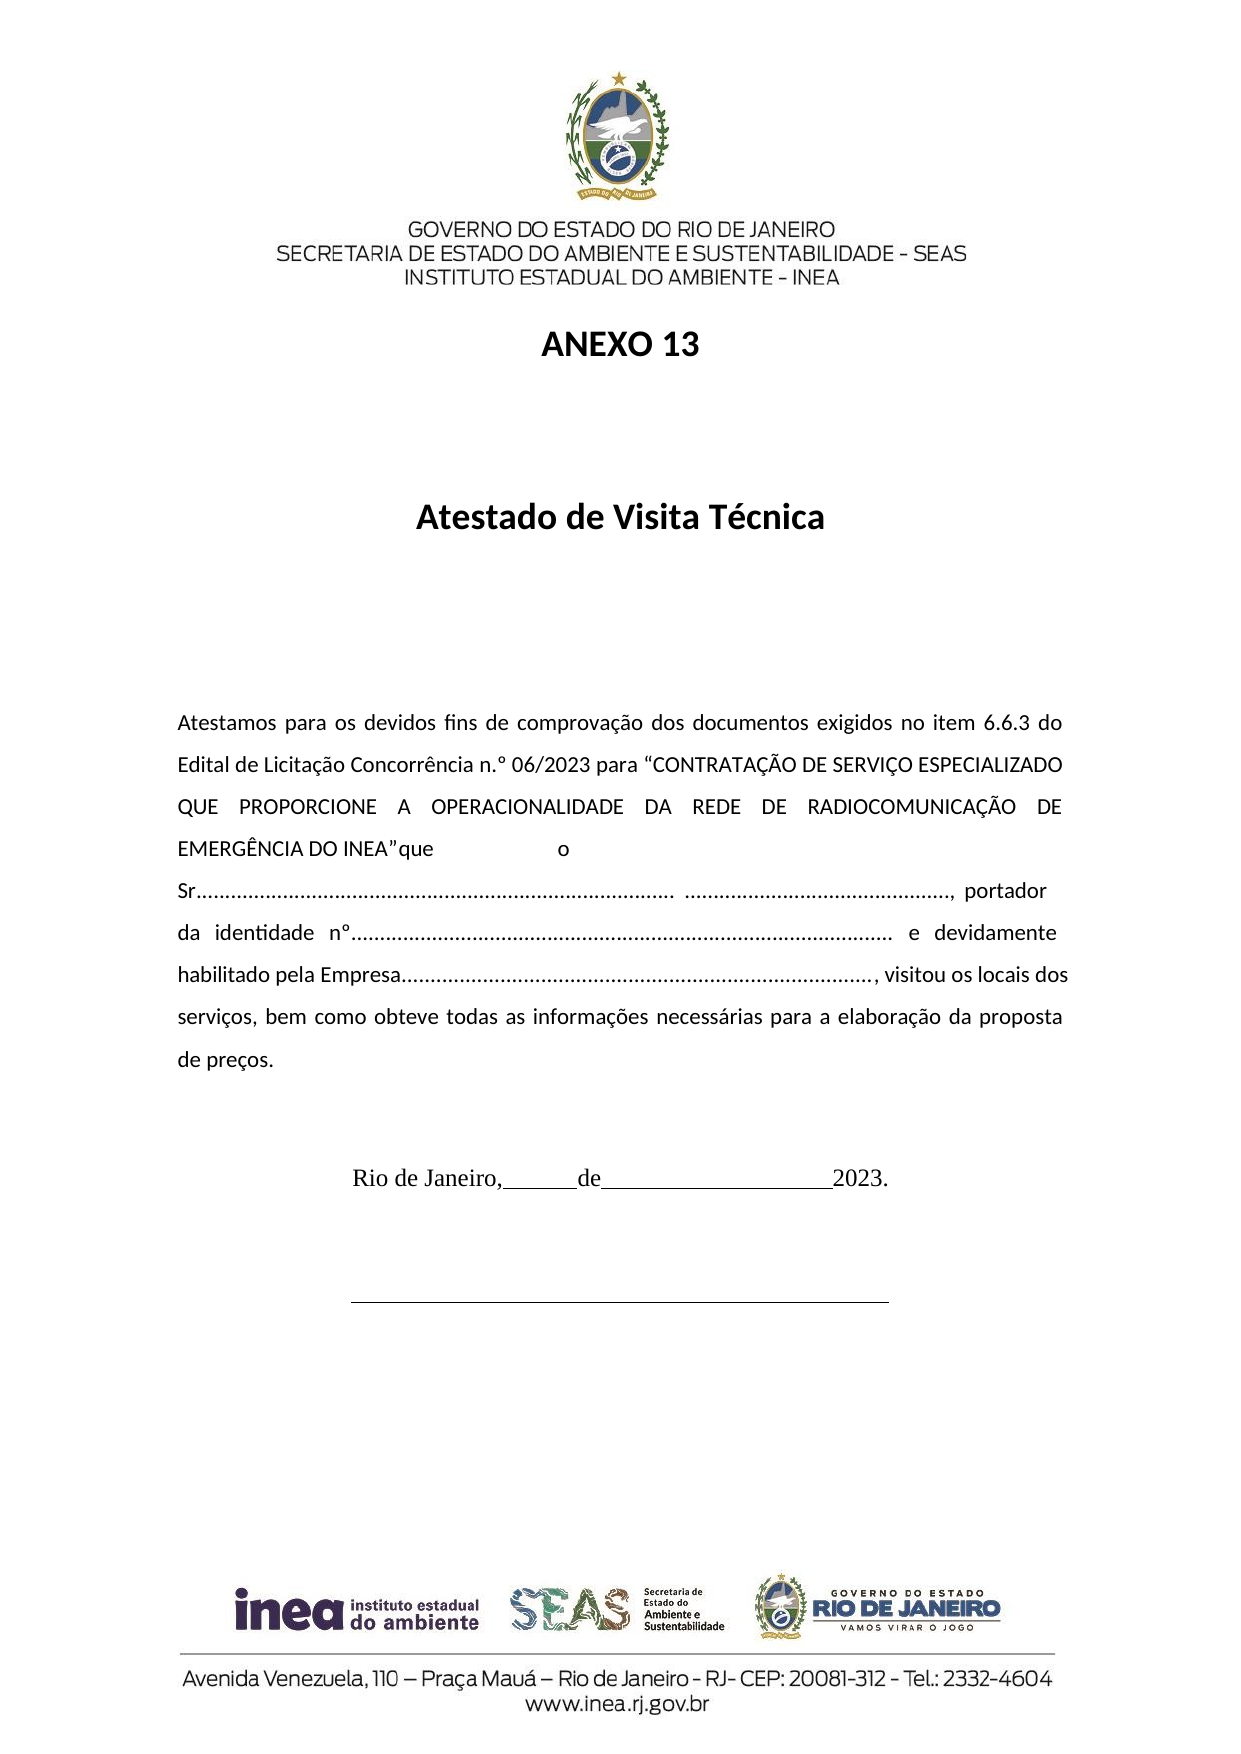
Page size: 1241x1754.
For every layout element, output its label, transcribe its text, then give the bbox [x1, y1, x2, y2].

text Atestamos para os devidos fins de comprovação dos documentos exigidos no item 6.6.3 do Edital de Licitação Concorrência n.º 06/2023 para “CONTRATAÇÃO DE SERVIÇO ESPECIALIZADO QUE PROPORCIONE A OPERACIONALIDADE DA REDE DE RADIOCOMUNICAÇÃO DE EMERGÊNCIA DO INEA” que o Sr................................................................................... .............................................., portador [177, 708, 1063, 904]
title Atestado de Visita Técnica [167, 493, 1074, 539]
text da identidade nº.............................................................................................. e devidamente [177, 918, 1076, 946]
text serviços, bem como obteve todas as informações necessárias para a elaboração da proposta de preços. [177, 1002, 1063, 1073]
title ANEXO 13 [167, 319, 1074, 365]
picture [177, 1569, 1057, 1718]
text Rio de Janeiro, de 2023. [167, 1163, 1074, 1192]
text habilitado pela Empresa. , visitou os locais dos [177, 960, 1076, 988]
picture [274, 70, 967, 285]
